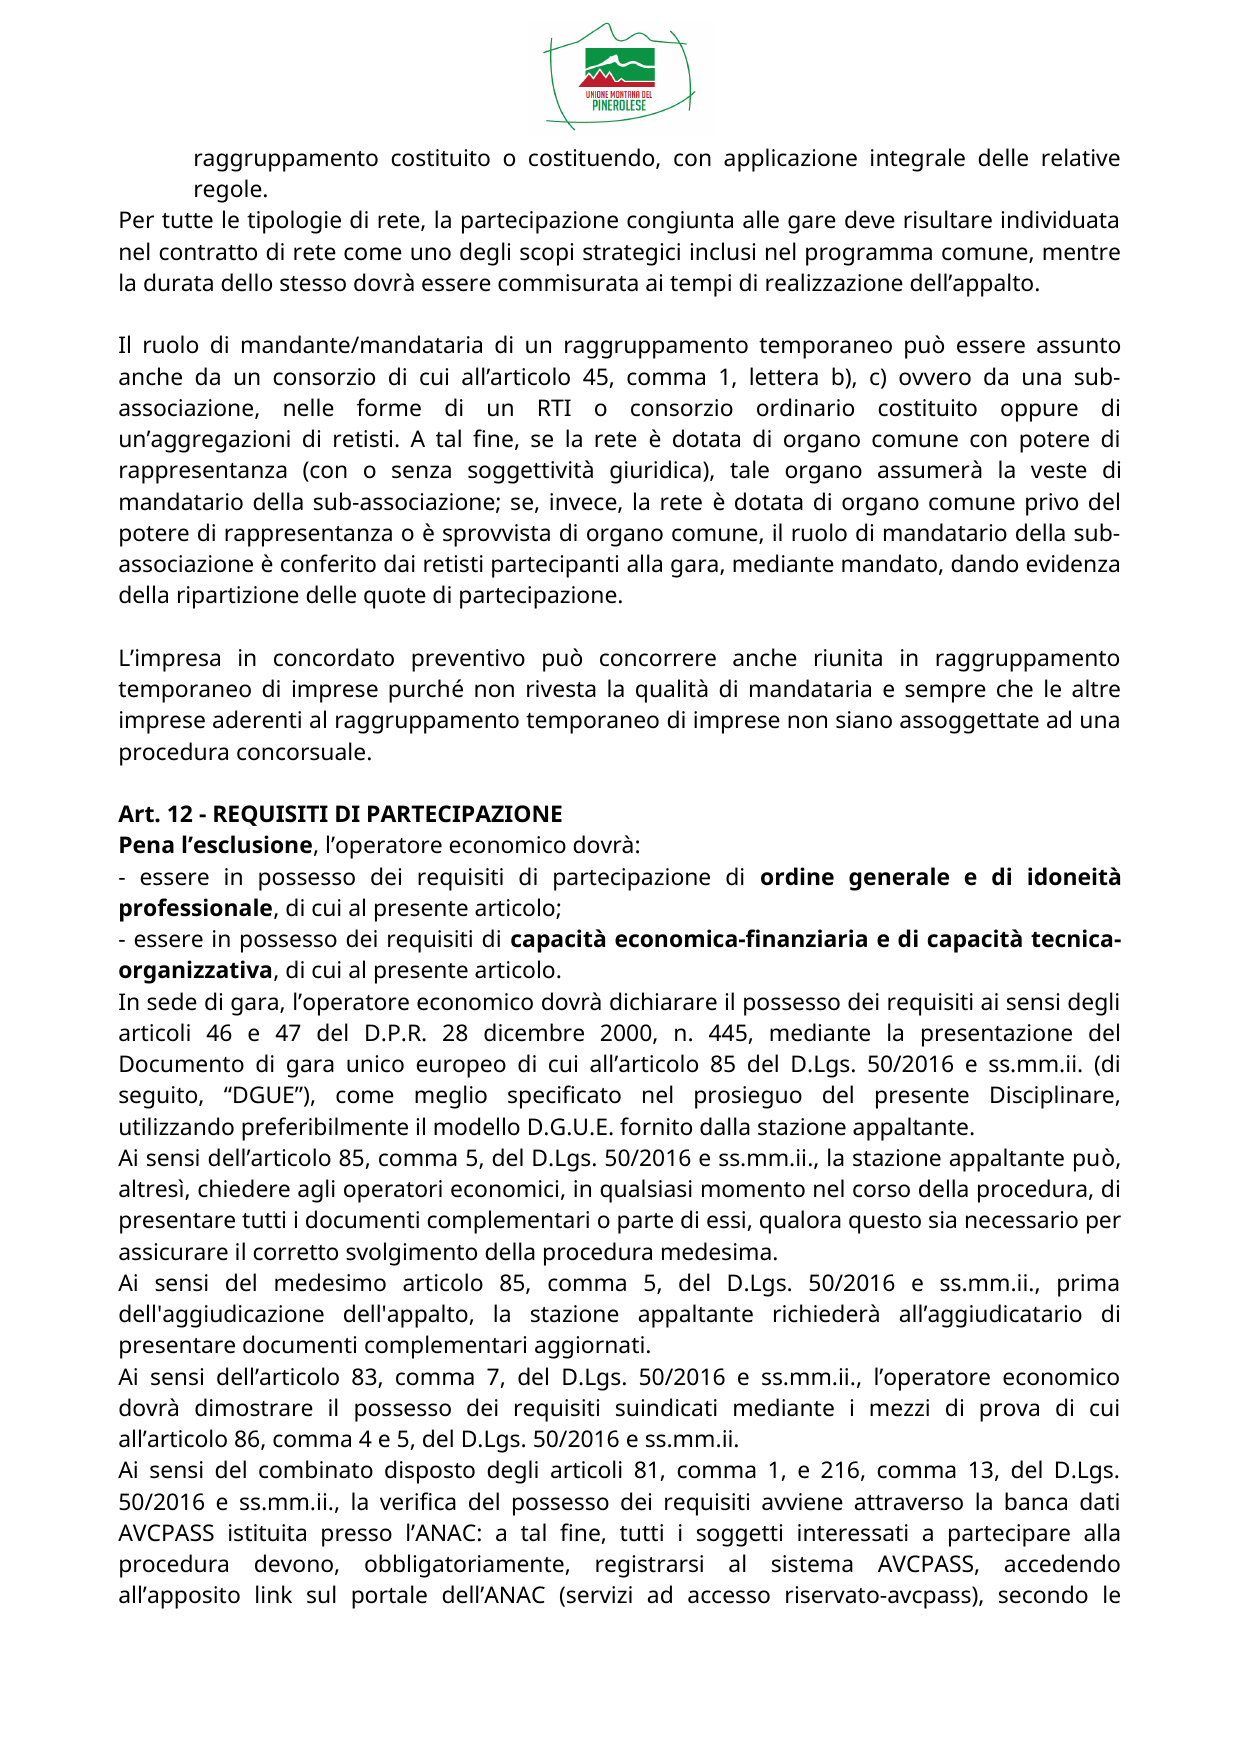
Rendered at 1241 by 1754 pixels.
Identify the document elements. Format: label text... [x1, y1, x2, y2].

text Art. 12 - REQUISITI DI PARTECIPAZIONE [118, 798, 1122, 829]
text L’impresa in concordato preventivo può concorrere anche riunita in raggruppamento temporaneo di imprese purché non rivesta la qualità di mandataria e sempre che le altre imprese aderenti al raggruppamento temporaneo di imprese non siano assoggettate ad una procedura concorsuale. [118, 642, 1122, 767]
text Ai sensi dell’articolo 85, comma 5, del D.Lgs. 50/2016 e ss.mm.ii., la stazione appaltante può, altresì, chiedere agli operatori economici, in qualsiasi momento nel corso della procedura, di presentare tutti i documenti complementari o parte di essi, qualora questo sia necessario per assicurare il corretto svolgimento della procedura medesima. [118, 1142, 1122, 1267]
text - essere in possesso dei requisiti di capacità economica-finanziaria e di capacità tecnica-organizzativa, di cui al presente articolo. [118, 923, 1122, 986]
text Il ruolo di mandante/mandataria di un raggruppamento temporaneo può essere assunto anche da un consorzio di cui all’articolo 45, comma 1, lettera b), c) ovvero da una sub-associazione, nelle forme di un RTI o consorzio ordinario costituito oppure di un’aggregazioni di retisti. A tal fine, se la rete è dotata di organo comune con potere di rappresentanza (con o senza soggettività giuridica), tale organo assumerà la veste di mandatario della sub-associazione; se, invece, la rete è dotata di organo comune privo del potere di rappresentanza o è sprovvista di organo comune, il ruolo di mandatario della sub- associazione è conferito dai retisti partecipanti alla gara, mediante mandato, dando evidenza della ripartizione delle quote di partecipazione. [118, 329, 1122, 611]
text Per tutte le tipologie di rete, la partecipazione congiunta alle gare deve risultare individuata nel contratto di rete come uno degli scopi strategici inclusi nel programma comune, mentre la durata dello stesso dovrà essere commisurata ai tempi di realizzazione dell’appalto. [118, 204, 1122, 298]
text In sede di gara, l’operatore economico dovrà dichiarare il possesso dei requisiti ai sensi degli articoli 46 e 47 del D.P.R. 28 dicembre 2000, n. 445, mediante la presentazione del Documento di gara unico europeo di cui all’articolo 85 del D.Lgs. 50/2016 e ss.mm.ii. (di seguito, “DGUE”), come meglio specificato nel prosieguo del presente Disciplinare, utilizzando preferibilmente il modello D.G.U.E. fornito dalla stazione appaltante. [118, 986, 1122, 1142]
text Ai sensi del medesimo articolo 85, comma 5, del D.Lgs. 50/2016 e ss.mm.ii., prima dell'aggiudicazione dell'appalto, la stazione appaltante richiederà all’aggiudicatario di presentare documenti complementari aggiornati. [118, 1267, 1122, 1361]
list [156, 142, 1122, 204]
text - essere in possesso dei requisiti di partecipazione di ordine generale e di idoneità professionale, di cui al presente articolo; [118, 861, 1122, 923]
text Ai sensi dell’articolo 83, comma 7, del D.Lgs. 50/2016 e ss.mm.ii., l’operatore economico dovrà dimostrare il possesso dei requisiti suindicati mediante i mezzi di prova di cui all’articolo 86, comma 4 e 5, del D.Lgs. 50/2016 e ss.mm.ii. [118, 1361, 1122, 1454]
text Pena l’esclusione, l’operatore economico dovrà: [118, 829, 1122, 861]
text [118, 1454, 1122, 1611]
